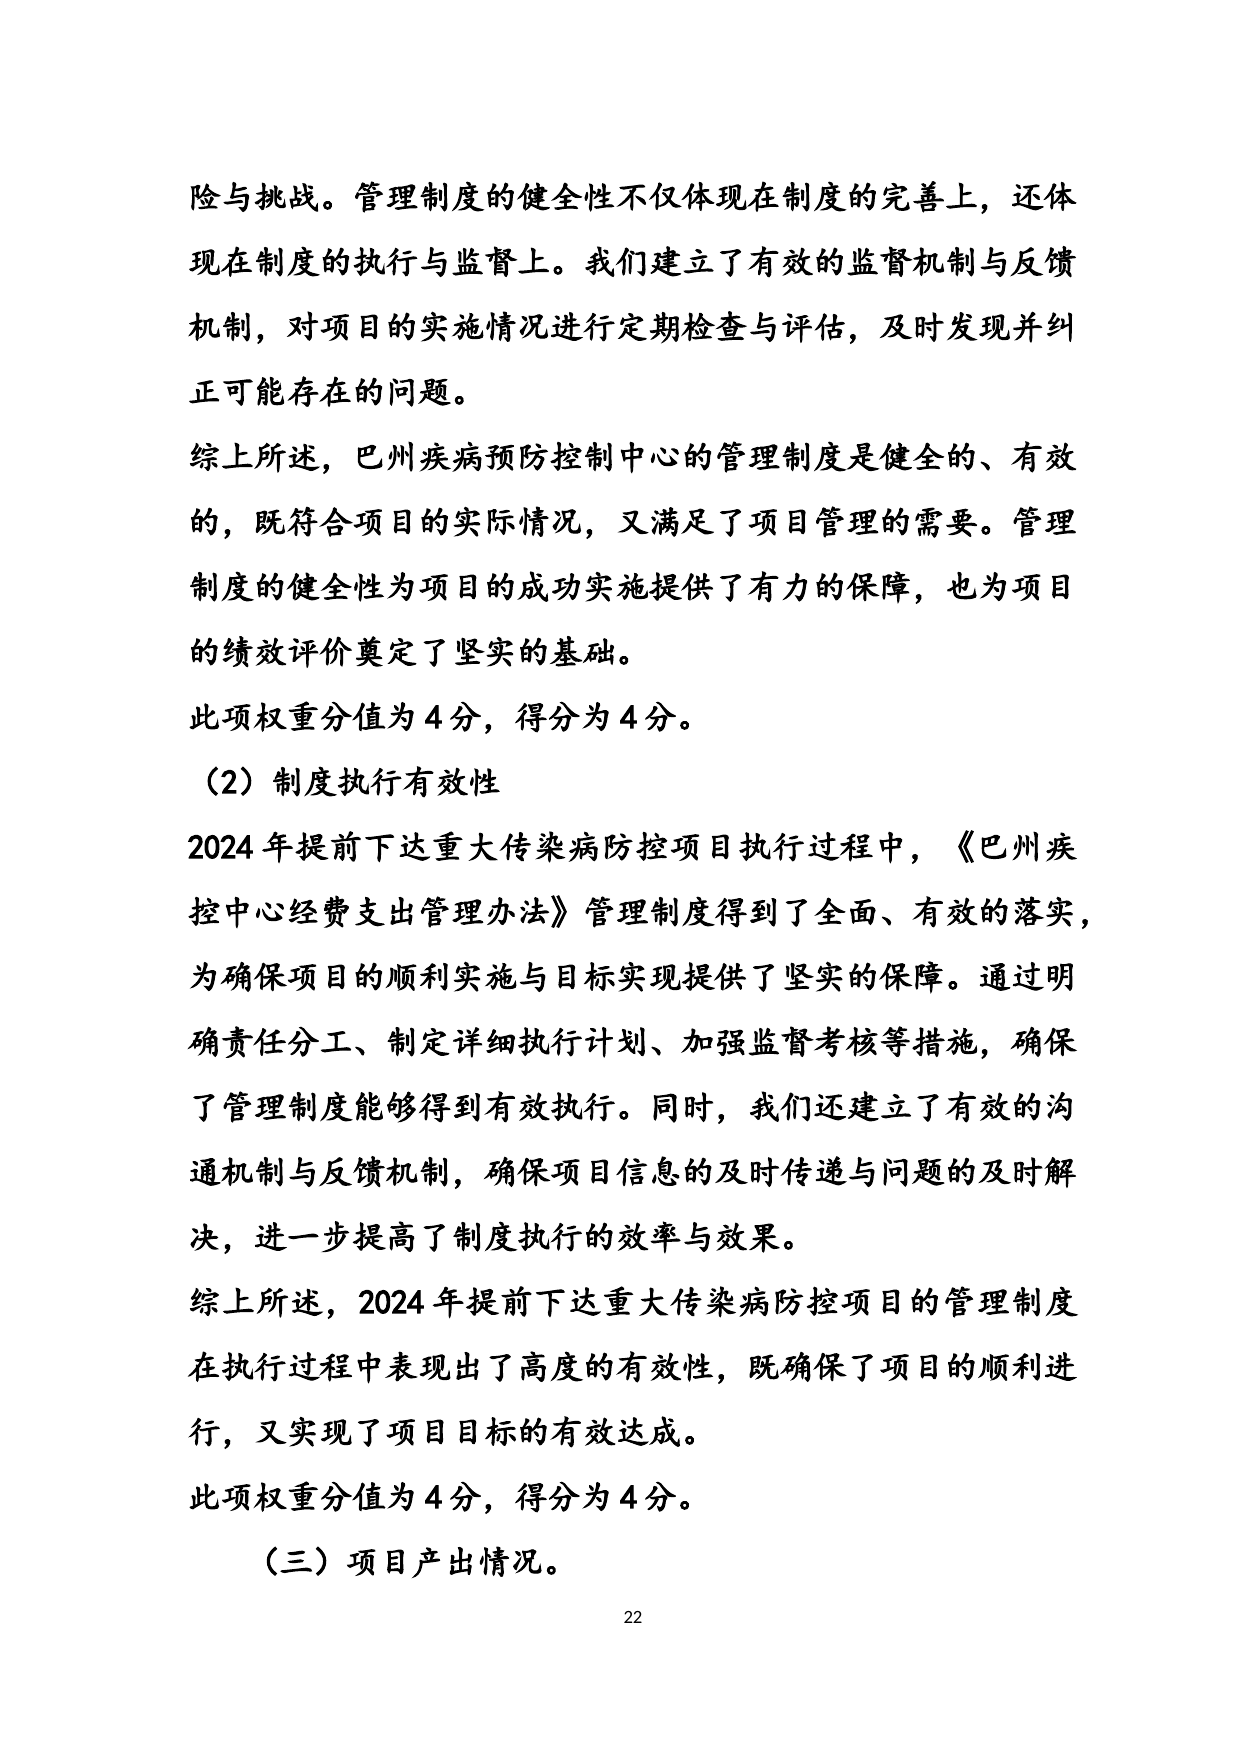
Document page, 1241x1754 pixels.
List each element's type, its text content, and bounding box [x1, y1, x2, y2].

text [187, 162, 1078, 1527]
text （三）项目产出情况。 [187, 1527, 1078, 1592]
